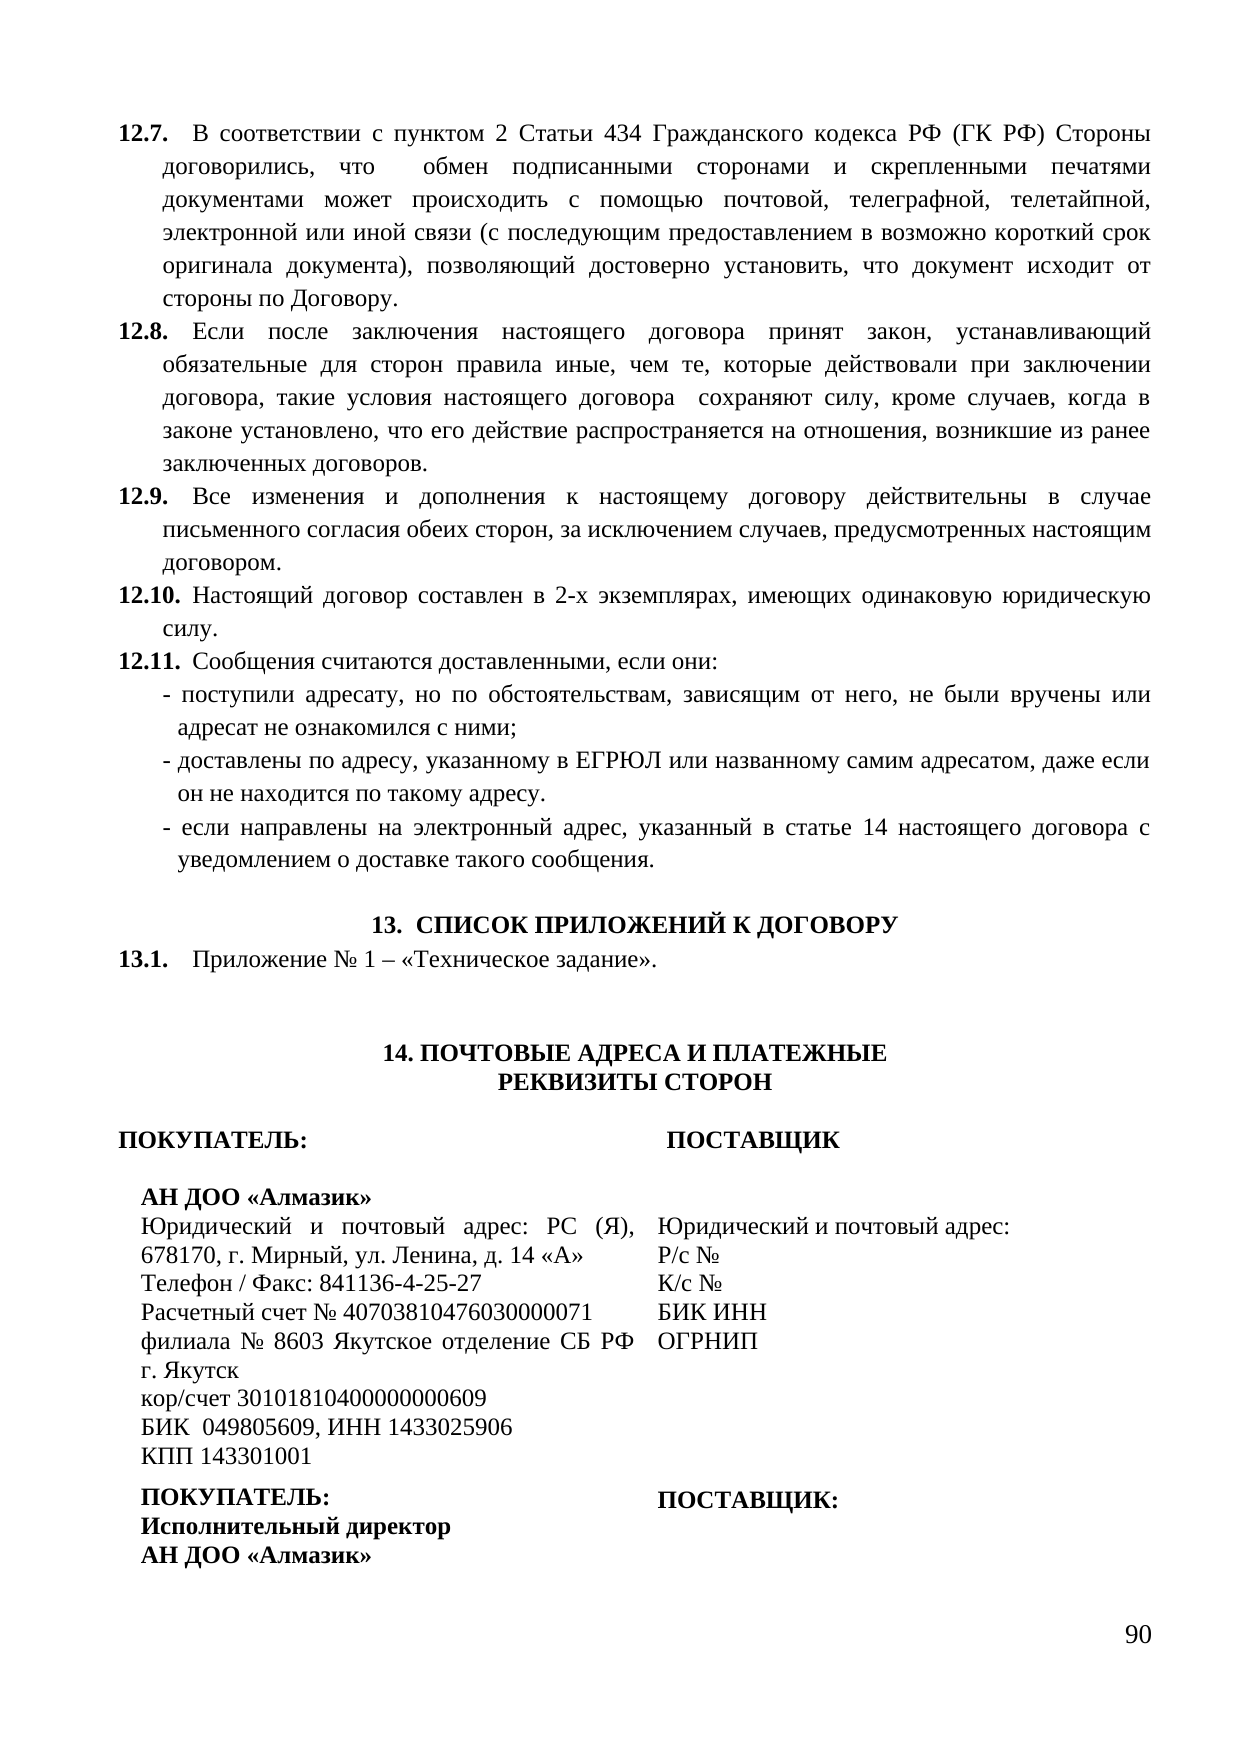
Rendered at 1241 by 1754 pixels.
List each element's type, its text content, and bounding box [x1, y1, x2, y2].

text РЕКВИЗИТЫ СТОРОН [118, 1067, 1152, 1096]
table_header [129, 1154, 646, 1602]
text - если направлены на электронный адрес, указанный в статье 14 настоящего договора с уведомлением о доставке такого сообщения. [162, 812, 1152, 873]
list Сообщения считаются доставленными, если они: [118, 646, 1152, 675]
list Если после заключения настоящего договора принят закон, устанавливающий обязательные для сторон правила иные, чем те, которые действовали при заключении договора, такие условия настоящего договора сохраняют силу, кроме случаев, когда в законе установлено, что его действие распространяется на отношения, возникшие из ранее заключенных договоров. [118, 316, 1152, 477]
text ПОКУПАТЕЛЬ: ПОСТАВЩИК [118, 1125, 1152, 1153]
text 14. ПОЧТОВЫЕ АДРЕСА И ПЛАТЕЖНЫЕ [118, 1038, 1152, 1067]
text - поступили адресату, но по обстоятельствам, зависящим от него, не были вручены или адресат не ознакомился с ними; [162, 679, 1152, 741]
list Приложение № 1 – «Техническое задание». [118, 944, 1152, 972]
list В соответствии с пунктом 2 Статьи 434 Гражданского кодекса РФ (ГК РФ) Стороны договорились, что обмен подписанными сторонами и скрепленными печатями документами может происходить с помощью почтовой, телеграфной, телетайпной, электронной или иной связи (с последующим предоставлением в возможно короткий срок оригинала документа), позволяющий достоверно установить, что документ исходит от стороны по Договору. [118, 118, 1152, 312]
list Настоящий договор составлен в 2-х экземплярах, имеющих одинаковую юридическую силу. [118, 580, 1152, 642]
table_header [646, 1154, 1163, 1602]
list СПИСОК ПРИЛОЖЕНИЙ К ДОГОВОРУ [118, 911, 1152, 939]
list Все изменения и дополнения к настоящему договору действительны в случае письменного согласия обеих сторон, за исключением случаев, предусмотренных настоящим договором. [118, 481, 1152, 576]
text - доставлены по адресу, указанному в ЕГРЮЛ или названному самим адресатом, даже если он не находится по такому адресу. [162, 746, 1152, 807]
